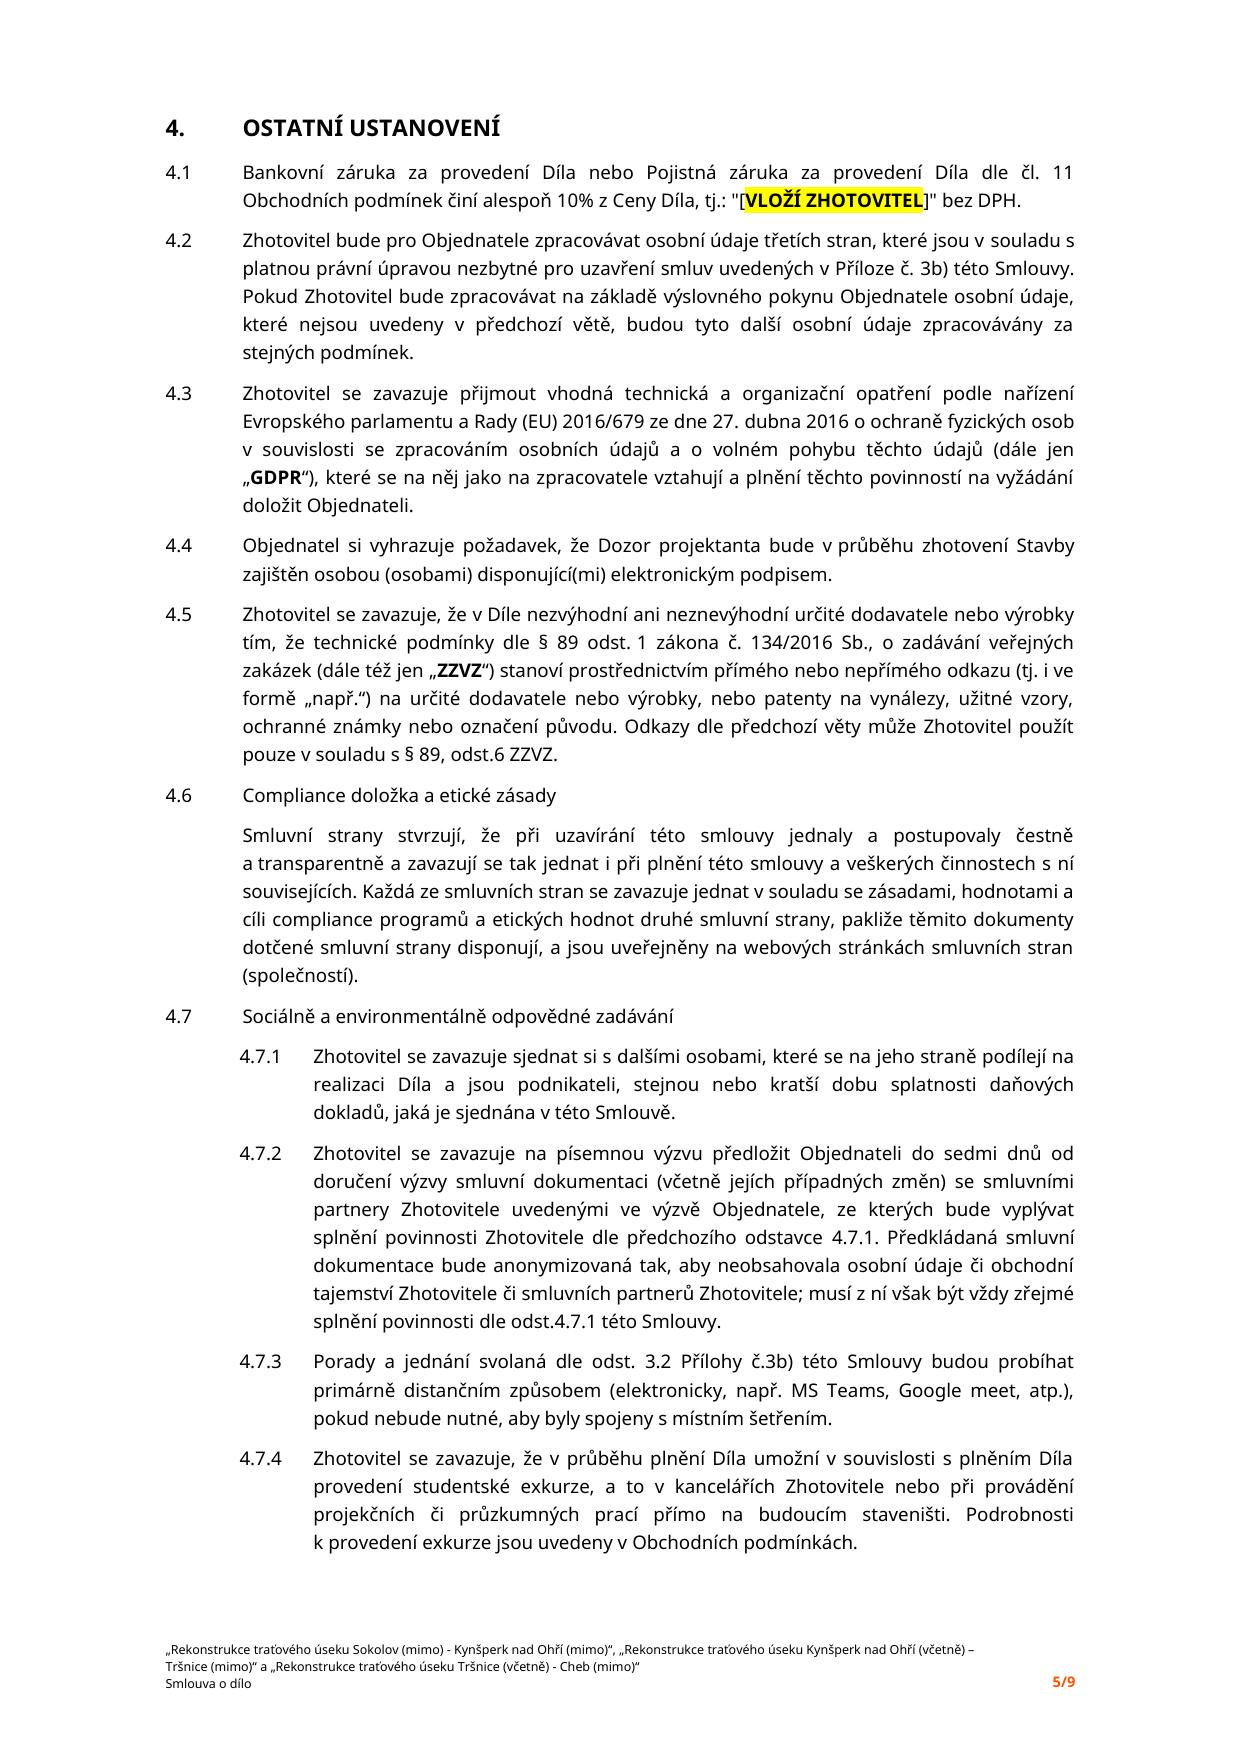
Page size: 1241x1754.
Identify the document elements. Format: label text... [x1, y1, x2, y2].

text OSTATNÍ USTANOVENÍ [165, 112, 1075, 143]
list Zhotovitel se zavazuje, že v průběhu plnění Díla umožní v souvislosti s plněním Díla provedení studentské exkurze, a to v kancelářích Zhotovitele nebo při provádění projekčních či průzkumných prací přímo na budoucím staveništi. Podrobnosti k provedení exkurze jsou uvedeny v Obchodních podmínkách. [239, 1445, 1075, 1555]
text Bankovní záruka za provedení Díla nebo Pojistná záruka za provedení Díla dle čl. 11 Obchodních podmínek činí alespoň 10% z Ceny Díla, tj.: "[VLOŽÍ ZHOTOVITEL]" bez DPH. [165, 159, 1075, 213]
text Zhotovitel se zavazuje přijmout vhodná technická a organizační opatření podle nařízení Evropského parlamentu a Rady (EU) 2016/679 ze dne 27. dubna 2016 o ochraně fyzických osob v souvislosti se zpracováním osobních údajů a o volném pohybu těchto údajů (dále jen „GDPR“), které se na něj jako na zpracovatele vztahují a plnění těchto povinností na vyžádání doložit Objednateli. [165, 380, 1075, 518]
text Sociálně a environmentálně odpovědné zadávání [165, 1003, 1075, 1029]
list Zhotovitel se zavazuje sjednat si s dalšími osobami, které se na jeho straně podílejí na realizaci Díla a jsou podnikateli, stejnou nebo kratší dobu splatnosti daňových dokladů, jaká je sjednána v této Smlouvě. [239, 1044, 1075, 1125]
text Zhotovitel se zavazuje, že v Díle nezvýhodní ani neznevýhodní určité dodavatele nebo výrobky tím, že technické podmínky dle § 89 odst. 1 zákona č. 134/2016 Sb., o zadávání veřejných zakázek (dále též jen „ZZVZ“) stanoví prostřednictvím přímého nebo nepřímého odkazu (tj. i ve formě „např.“) na určité dodavatele nebo výrobky, nebo patenty na vynálezy, užitné vzory, ochranné známky nebo označení původu. Odkazy dle předchozí věty může Zhotovitel použít pouze v souladu s § 89, odst.6 ZZVZ. [165, 601, 1075, 767]
text Zhotovitel bude pro Objednatele zpracovávat osobní údaje třetích stran, které jsou v souladu s platnou právní úpravou nezbytné pro uzavření smluv uvedených v Příloze č. 3b) této Smlouvy. Pokud Zhotovitel bude zpracovávat na základě výslovného pokynu Objednatele osobní údaje, které nejsou uvedeny v předchozí větě, budou tyto další osobní údaje zpracovávány za stejných podmínek. [165, 228, 1075, 365]
list Zhotovitel se zavazuje na písemnou výzvu předložit Objednateli do sedmi dnů od doručení výzvy smluvní dokumentaci (včetně jejích případných změn) se smluvními partnery Zhotovitele uvedenými ve výzvě Objednatele, ze kterých bude vyplývat splnění povinnosti Zhotovitele dle předchozího odstavce 4.7.1. Předkládaná smluvní dokumentace bude anonymizovaná tak, aby neobsahovala osobní údaje či obchodní tajemství Zhotovitele či smluvních partnerů Zhotovitele; musí z ní však být vždy zřejmé splnění povinnosti dle odst.4.7.1 této Smlouvy. [239, 1140, 1075, 1334]
list Smluvní strany stvrzují, že při uzavírání této smlouvy jednaly a postupovaly čestně a transparentně a zavazují se tak jednat i při plnění této smlouvy a veškerých činnostech s ní souvisejících. Každá ze smluvních stran se zavazuje jednat v souladu se zásadami, hodnotami a cíli compliance programů a etických hodnot druhé smluvní strany, pakliže těmito dokumenty dotčené smluvní strany disponují, a jsou uveřejněny na webových stránkách smluvních stran (společností). [242, 822, 1075, 988]
text Compliance doložka a etické zásady [165, 782, 1075, 807]
list Porady a jednání svolaná dle odst. 3.2 Přílohy č.3b) této Smlouvy budou probíhat primárně distančním způsobem (elektronicky, např. MS Teams, Google meet, atp.), pokud nebude nutné, aby byly spojeny s místním šetřením. [239, 1349, 1075, 1430]
text Objednatel si vyhrazuje požadavek, že Dozor projektanta bude v průběhu zhotovení Stavby zajištěn osobou (osobami) disponující(mi) elektronickým podpisem. [165, 533, 1075, 586]
